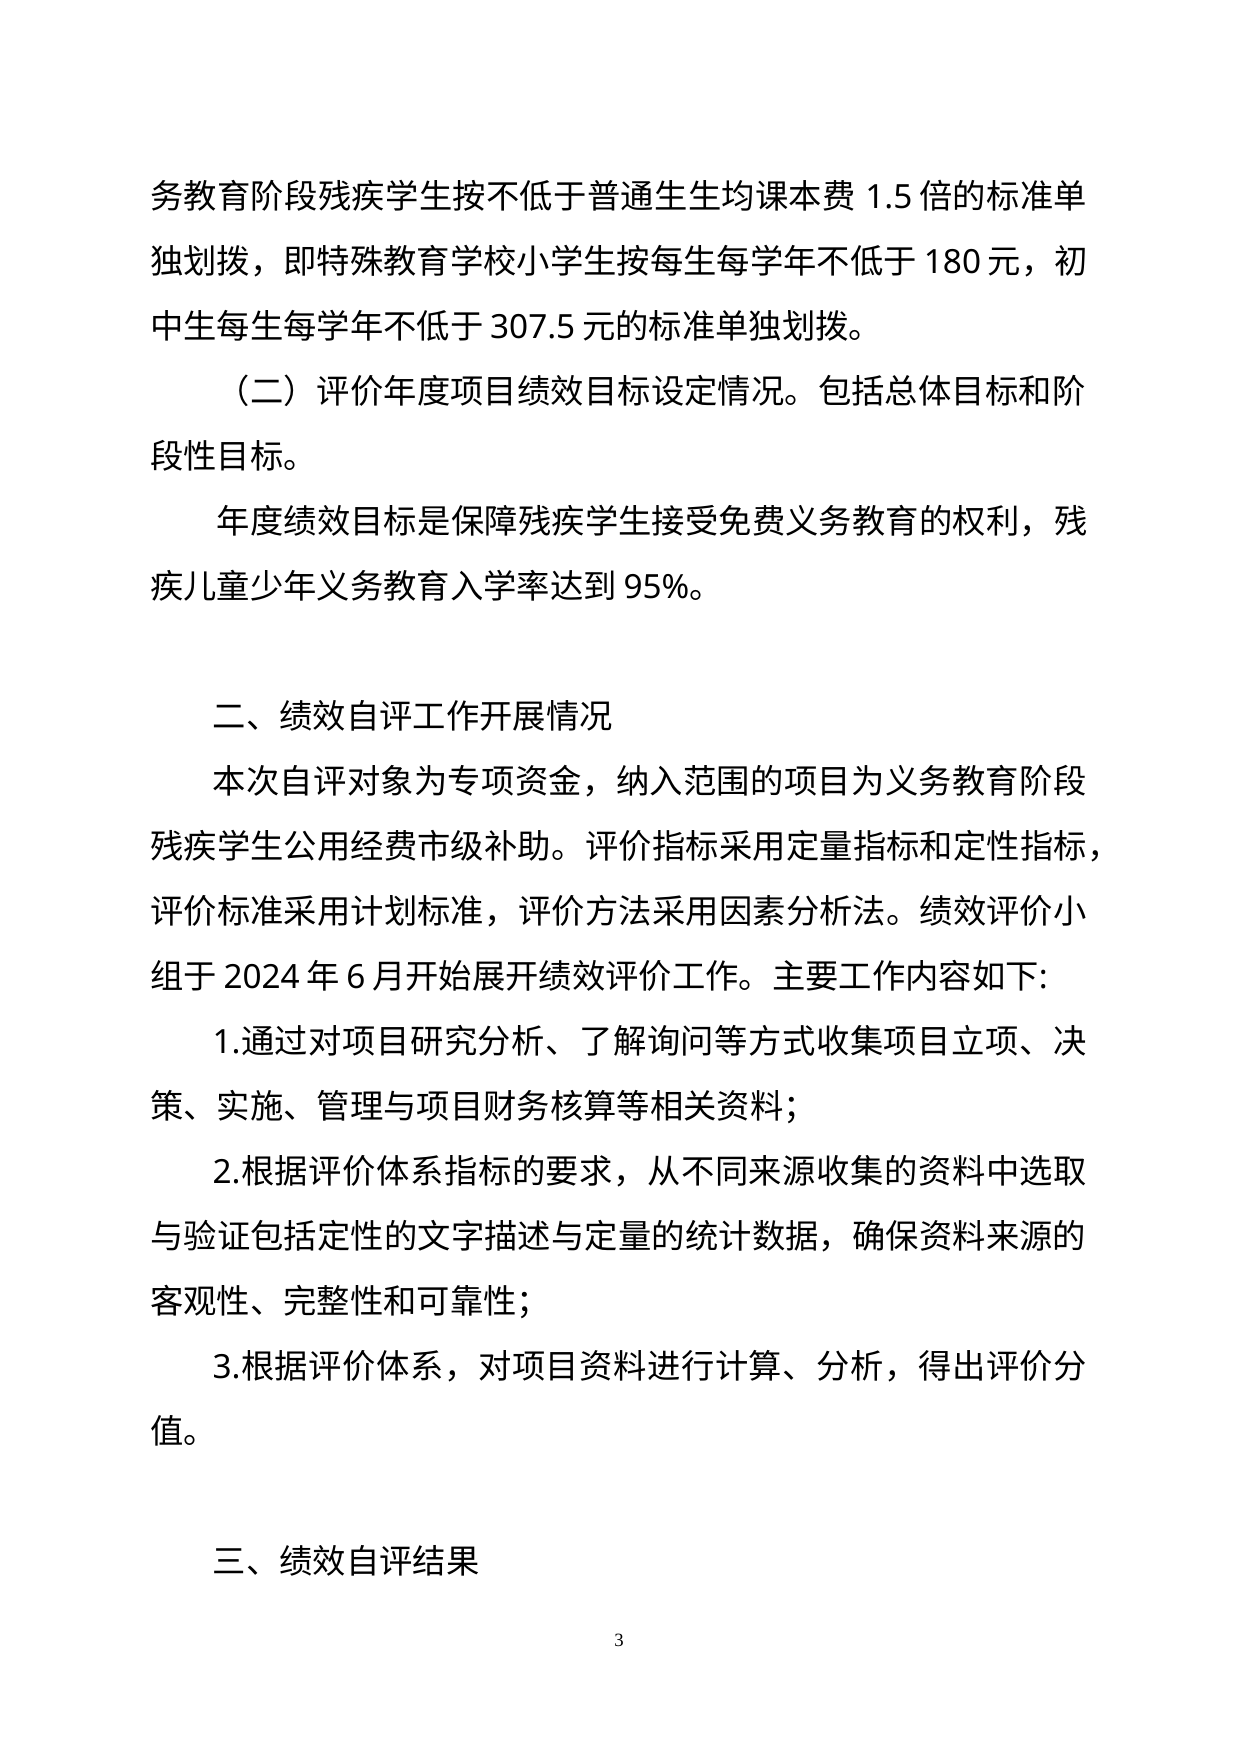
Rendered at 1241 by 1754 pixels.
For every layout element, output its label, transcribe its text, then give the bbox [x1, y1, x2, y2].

list 评价年度项目绩效目标设定情况。包括总体目标和阶段性目标。 [150, 357, 1087, 487]
text 二、绩效自评工作开展情况 [150, 682, 1087, 747]
text 2.根据评价体系指标的要求，从不同来源收集的资料中选取与验证包括定性的文字描述与定量的统计数据，确保资料来源的客观性、完整性和可靠性； [150, 1137, 1087, 1332]
list 年度绩效目标是保障残疾学生接受免费义务教育的权利，残疾儿童少年义务教育入学率达到95%。 [150, 487, 1087, 617]
text 三、绩效自评结果 [150, 1527, 1087, 1592]
text 3.根据评价体系，对项目资料进行计算、分析，得出评价分值。 [150, 1332, 1087, 1462]
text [150, 162, 1087, 357]
text 1.通过对项目研究分析、了解询问等方式收集项目立项、决策、实施、管理与项目财务核算等相关资料； [150, 1007, 1087, 1137]
text 本次自评对象为专项资金，纳入范围的项目为义务教育阶段残疾学生公用经费市级补助。评价指标采用定量指标和定性指标，评价标准采用计划标准，评价方法采用因素分析法。绩效评价小组于2024年6月开始展开绩效评价工作。主要工作内容如下: [150, 747, 1087, 1007]
